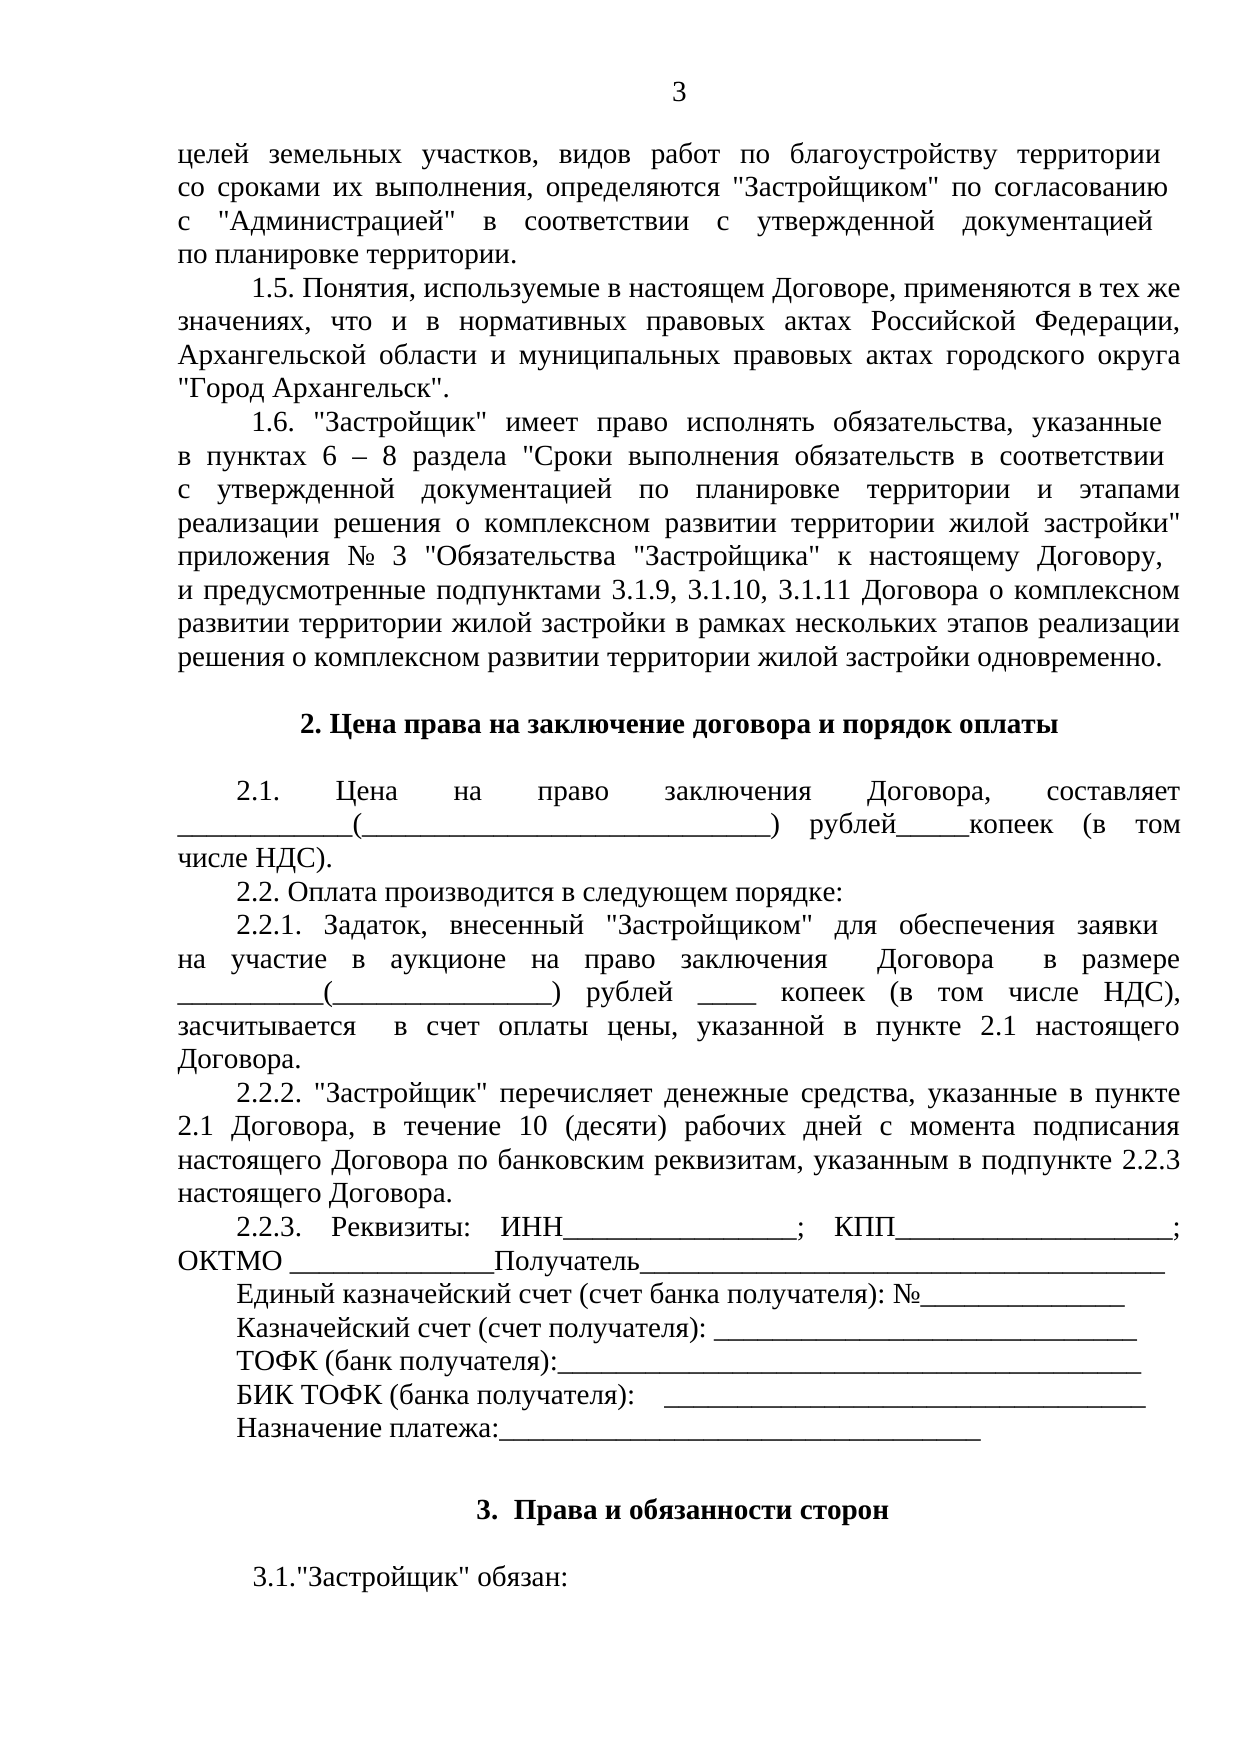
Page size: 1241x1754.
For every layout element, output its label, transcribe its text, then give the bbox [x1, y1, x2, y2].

text 2.1. Цена на право заключения Договора, составляет ____________(____________________________) рублей_____копеек (в том числе НДС). [177, 773, 1181, 874]
text 1.6. "Застройщик" имеет право исполнять обязательства, указанные в пунктах 6 – 8 раздела "Сроки выполнения обязательств в соответствии с утвержденной документацией по планировке территории и этапами реализации решения о комплексном развитии территории жилой застройки" приложения № 3 "Обязательства "Застройщика" к настоящему Договору, и предусмотренные подпунктами 3.1.9, 3.1.10, 3.1.11 Договора о комплексном развитии территории жилой застройки в рамках нескольких этапов реализации решения о комплексном развитии территории жилой застройки одновременно. [177, 404, 1181, 672]
text ТОФК (банк получателя):________________________________________ [177, 1343, 1181, 1377]
text 2.2.2. "Застройщик" перечисляет денежные средства, указанные в пункте 2.1 Договора, в течение 10 (десяти) рабочих дней с момента подписания настоящего Договора по банковским реквизитам, указанным в подпункте 2.2.3 настоящего Договора. [177, 1075, 1181, 1209]
text 2.2. Оплата производится в следующем порядке: [177, 874, 1181, 907]
text БИК ТОФК (банка получателя): _________________________________ [177, 1377, 1181, 1410]
text 2.2.1. Задаток, внесенный "Застройщиком" для обеспечения заявки на участие в аукционе на право заключения Договора в размере __________(_______________) рублей ____ копеек (в том числе НДС), засчитывается в счет оплаты цены, указанной в пункте 2.1 настоящего Договора. [177, 907, 1181, 1075]
text 3.1."Застройщик" обязан: [252, 1559, 1181, 1593]
text 2.2.3. Реквизиты: ИНН________________; КПП___________________; ОКТМО ______________Получатель____________________________________ [177, 1209, 1181, 1276]
list Цена права на заключение договора и порядок оплаты [177, 706, 1181, 739]
text Назначение платежа:_________________________________ [177, 1410, 1181, 1444]
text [177, 136, 1181, 270]
list Права и обязанности сторон [184, 1492, 1181, 1526]
text 1.5. Понятия, используемые в настоящем Договоре, применяются в тех же значениях, что и в нормативных правовых актах Российской Федерации, Архангельской области и муниципальных правовых актах городского округа "Город Архангельск". [177, 270, 1181, 404]
text Казначейский счет (счет получателя): _____________________________ [177, 1310, 1181, 1343]
text Единый казначейский счет (счет банка получателя): №______________ [177, 1276, 1181, 1310]
